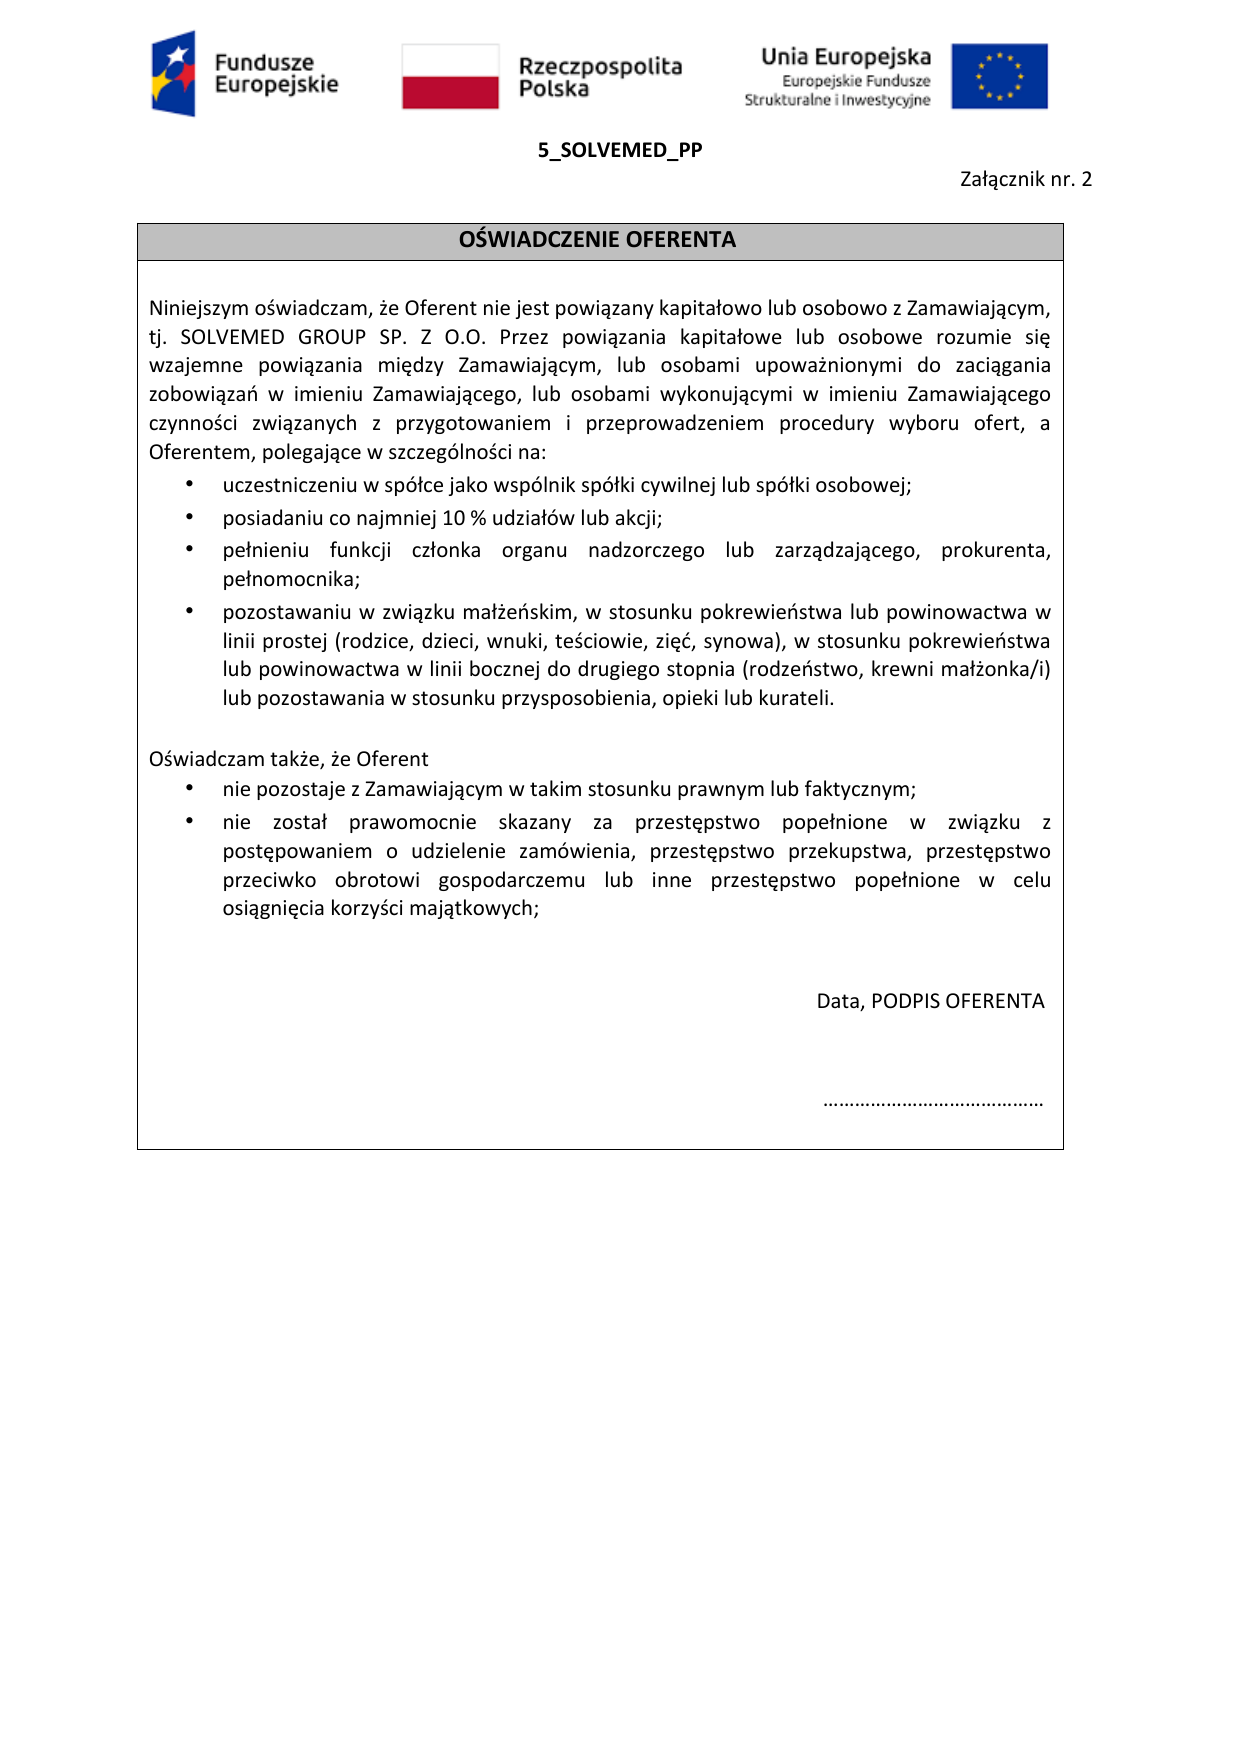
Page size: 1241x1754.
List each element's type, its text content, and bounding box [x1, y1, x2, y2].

text 5_SOLVEMED_PP [148, 136, 1093, 164]
table_header OŚWIADCZENIE OFERENTA [138, 224, 1063, 260]
picture [131, 10, 1070, 139]
text Załącznik nr. 2 [148, 165, 1093, 193]
table_cell Niniejszym oświadczam, że Oferent nie jest powiązany kapitałowo lub osobowo z Zamawiającym, tj. SOLVEMED GROUP SP. Z O.O. Przez powiązania kapitałowe lub osobowe rozumie się wzajemne powiązania między Zamawiającym, lub osobami upoważnionymi do zaciągania zobowiązań w imieniu Zamawiającego, lub osobami wykonującymi w imieniu Zamawiającego czynności związanych z przygotowaniem i przeprowadzeniem procedury wyboru ofert, a Oferentem, polegające w szczególności na: uczestniczeniu w spółce jako wspólnik spółki cywilnej lub spółki osobowej; posiadaniu co najmniej 10 % udziałów lub akcji; pełnieniu funkcji członka organu nadzorczego lub zarządzającego, prokurenta, pełnomocnika; pozostawaniu w związku małżeńskim, w stosunku pokrewieństwa lub powinowactwa w linii prostej (rodzice, dzieci, wnuki, teściowie, zięć, synowa), w stosunku pokrewieństwa lub powinowactwa w linii bocznej do drugiego stopnia (rodzeństwo, krewni małżonka/i) lub pozostawania w stosunku przysposobienia, opieki lub kurateli. Oświadczam także, że Oferent nie pozostaje z Zamawiającym w takim stosunku prawnym lub faktycznym; nie został prawomocnie skazany za przestępstwo popełnione w związku z postępowaniem o udzielenie zamówienia, przestępstwo przekupstwa, przestępstwo przeciwko obrotowi gospodarczemu lub inne przestępstwo popełnione w celu osiągnięcia korzyści majątkowych; Data, PODPIS OFERENTA …………………………………… [138, 261, 1063, 1149]
